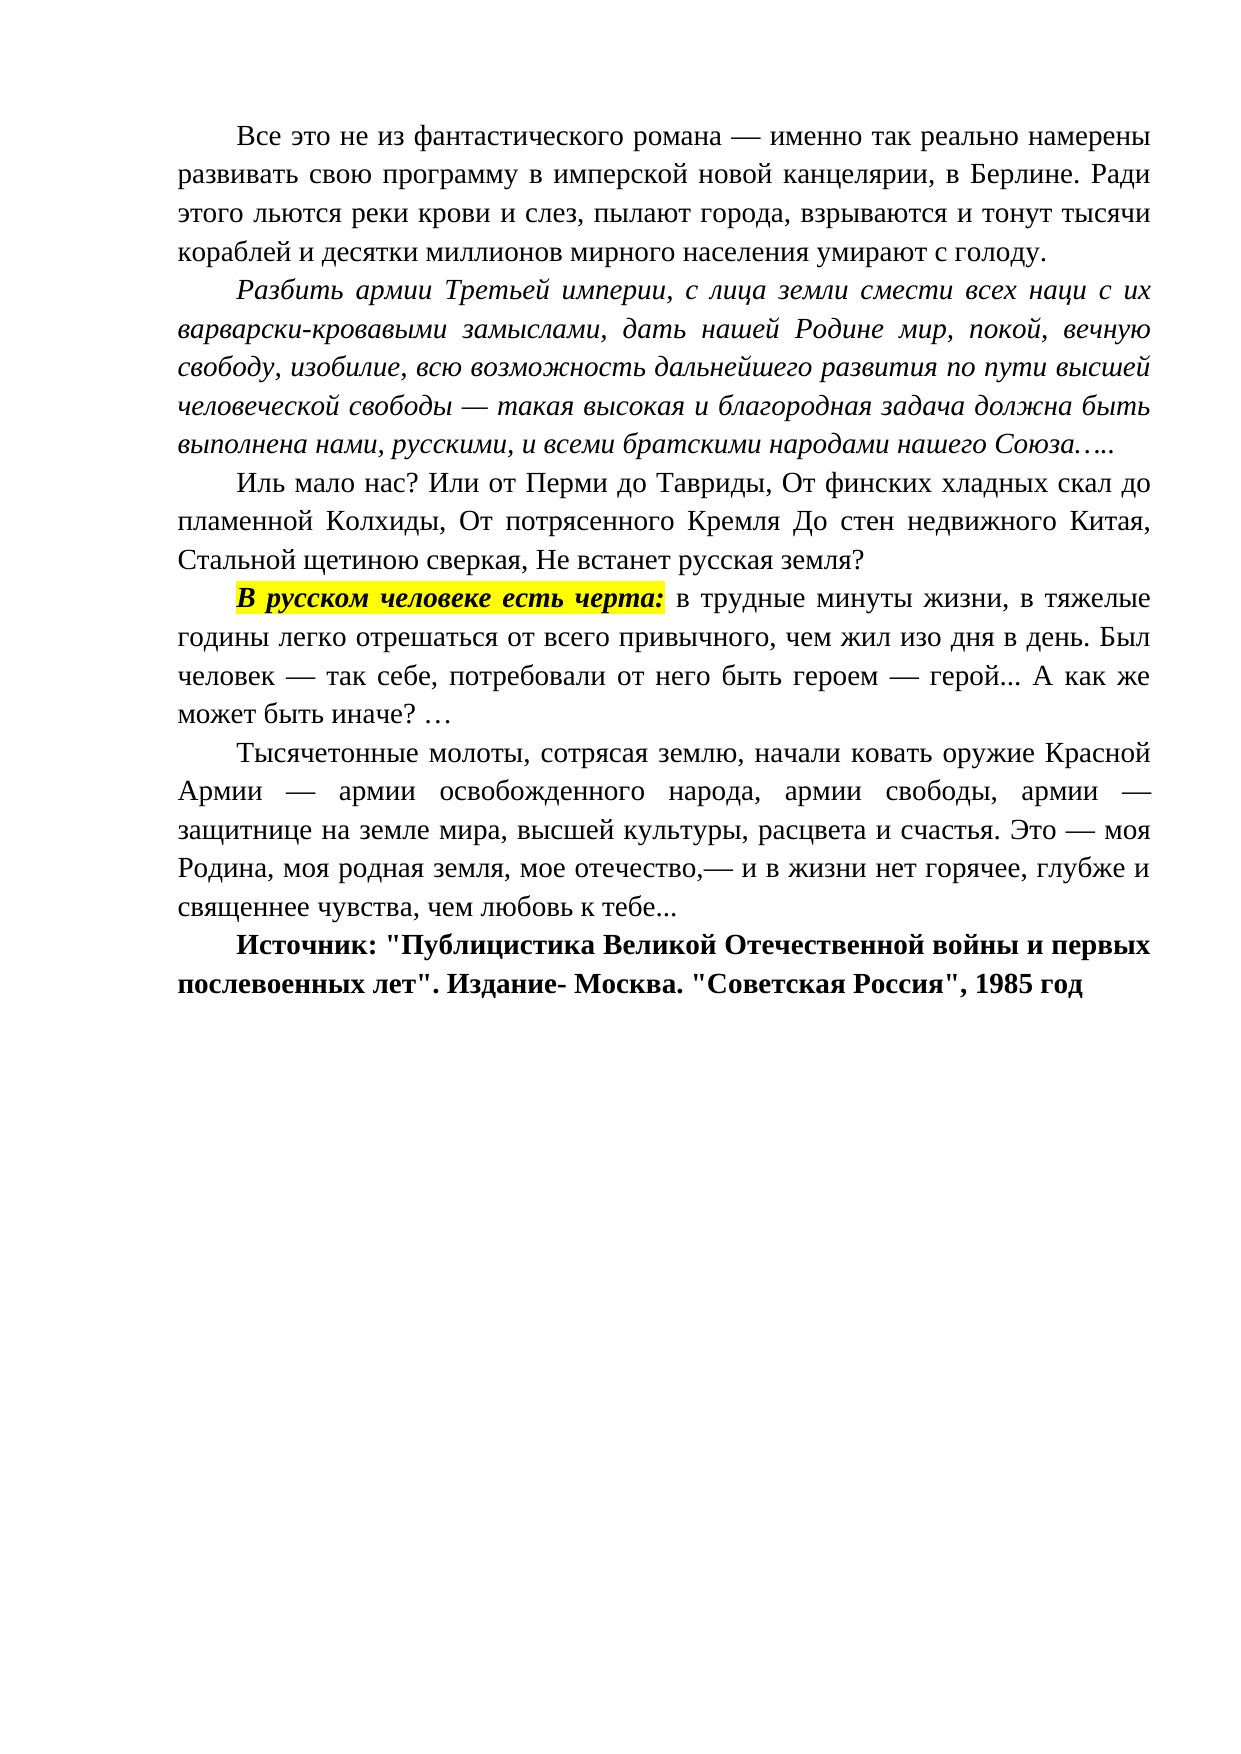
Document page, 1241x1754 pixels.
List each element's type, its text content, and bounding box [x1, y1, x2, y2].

text В русском человеке есть черта: в трудные минуты жизни, в тяжелые годины легко отрешаться от всего привычного, чем жил изо дня в день. Был человек — так себе, потребовали от него быть героем — герой... А как же может быть иначе? … [177, 581, 1152, 730]
text Иль мало нас? Или от Перми до Тавриды, От финских хладных скал до пламенной Колхиды, От потрясенного Кремля До стен недвижного Китая, Стальной щетиною сверкая, Не встанет русская земля? [177, 465, 1152, 576]
text Разбить армии Третьей империи, с лица земли смести всех наци с их варварски-кровавыми замыслами, дать нашей Родине мир, покой, вечную свободу, изобилие, всю возможность дальнейшего развития по пути высшей человеческой свободы — такая высокая и благородная задача должна быть выполнена нами, русскими, и всеми братскими народами нашего Союза….. [177, 272, 1152, 460]
text Тысячетонные молоты, сотрясая землю, начали ковать оружие Красной Армии — армии освобожденного народа, армии свободы, армии — защитнице на земле мира, высшей культуры, расцвета и счастья. Это — моя Родина, моя родная земля, мое отечество,— и в жизни нет горячее, глубже и священнее чувства, чем любовь к тебе... [177, 735, 1152, 922]
text Все это не из фантастического романа — именно так реально намерены развивать свою программу в имперской новой канцелярии, в Берлине. Ради этого льются реки крови и слез, пылают города, взрываются и тонут тысячи кораблей и десятки миллионов мирного населения умирают с голоду. [177, 118, 1152, 267]
text Источник: "Публицистика Великой Отечественной войны и первых послевоенных лет". Издание- Москва. "Советская Россия", 1985 год [177, 927, 1152, 999]
